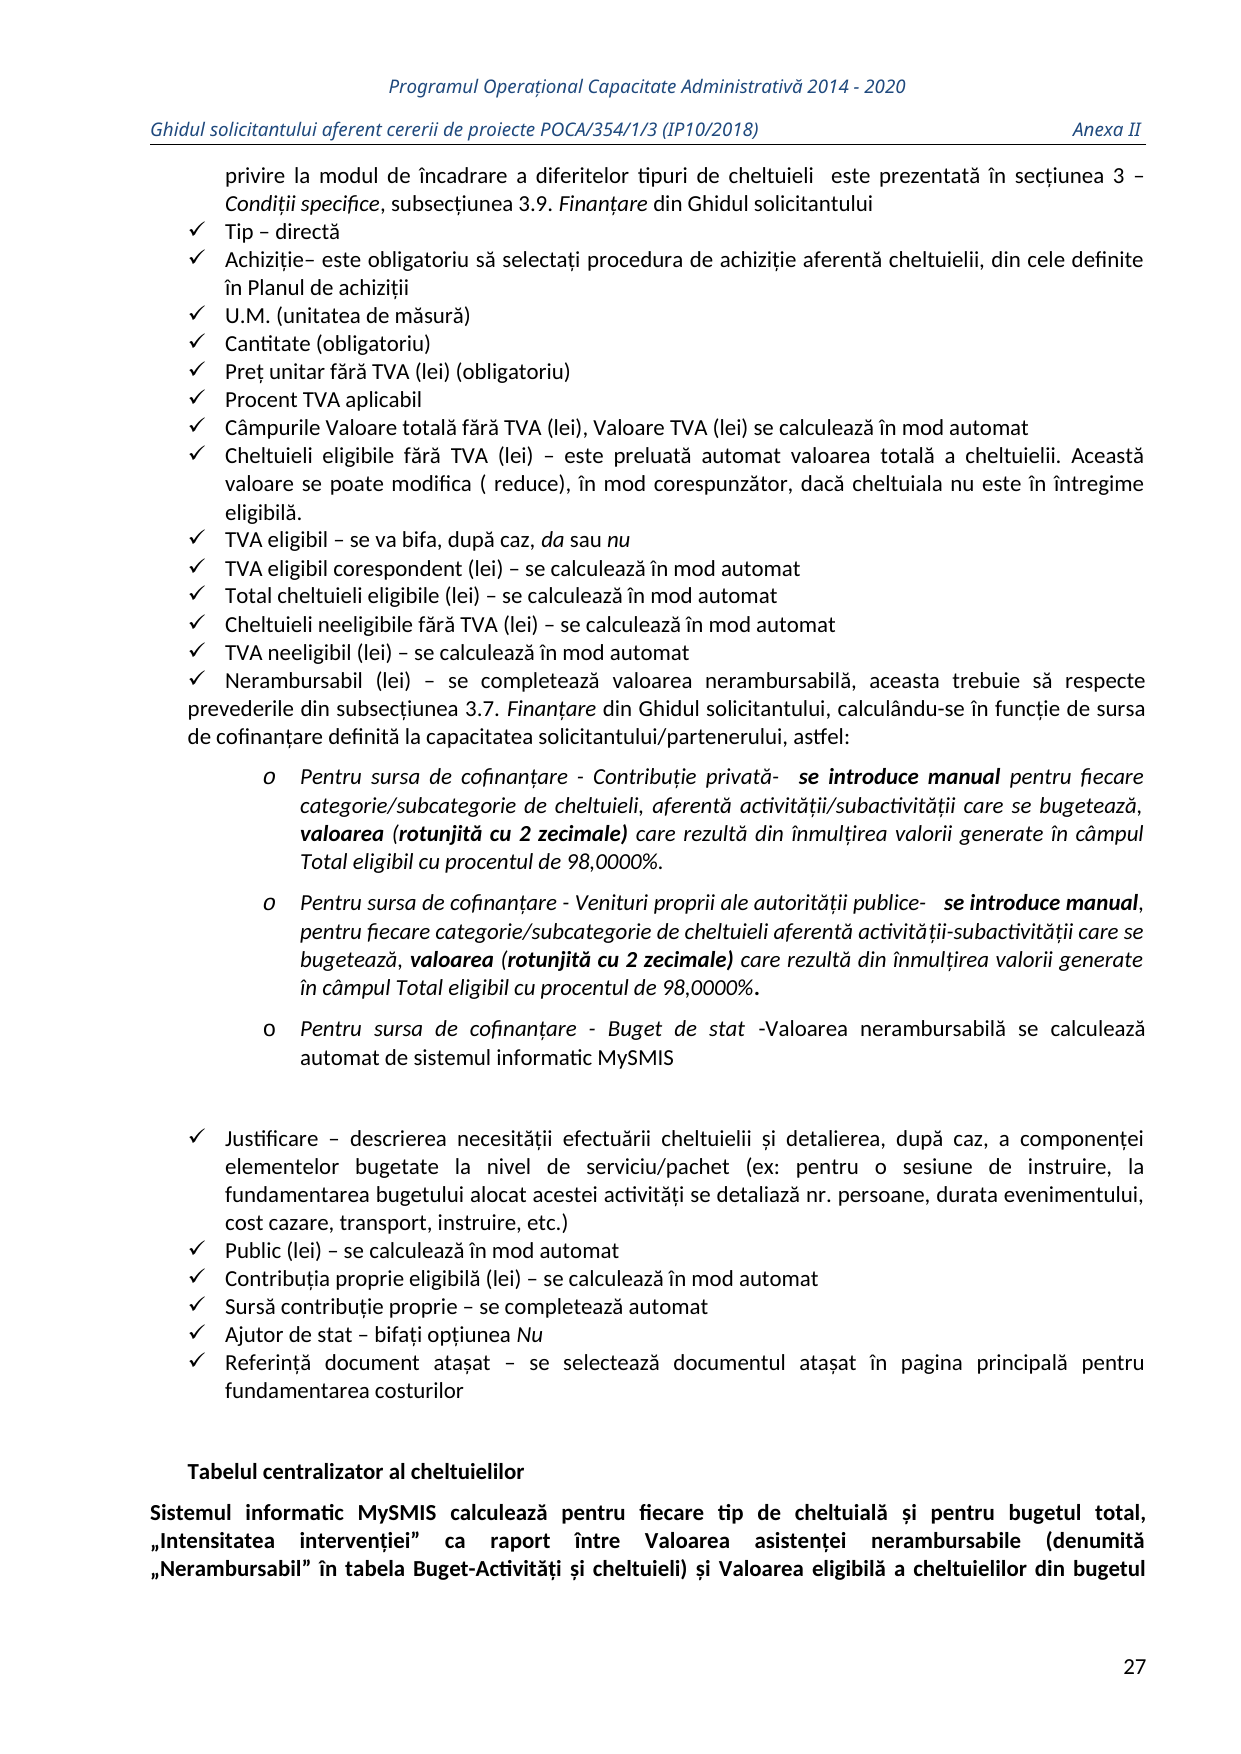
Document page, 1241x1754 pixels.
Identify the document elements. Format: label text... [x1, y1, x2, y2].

list Ajutor de stat – bifați opțiunea Nu [187, 1320, 1146, 1348]
list Nerambursabil (lei) – se completează valoarea nerambursabilă, aceasta trebuie să respecte prevederile din subsecțiunea 3.7. Finanțare din Ghidul solicitantului, calculându-se în funcție de sursa de cofinanțare definită la capacitatea solicitantului/partenerului, astfel: [187, 666, 1146, 750]
list TVA eligibil corespondent (lei) – se calculează în mod automat [187, 554, 1146, 582]
list TVA neeligibil (lei) – se calculează în mod automat [187, 638, 1146, 666]
list Tip – directă [187, 217, 1146, 245]
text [150, 1498, 1146, 1582]
list Public (lei) – se calculează în mod automat [187, 1236, 1146, 1264]
list Achiziție– este obligatoriu să selectați procedura de achiziție aferentă cheltuielii, din cele definite în Planul de achiziții [187, 245, 1146, 301]
list Câmpurile Valoare totală fără TVA (lei), Valoare TVA (lei) se calculează în mod automat [187, 413, 1146, 442]
list Referință document atașat – se selectează documentul atașat în pagina principală pentru fundamentarea costurilor [187, 1348, 1146, 1404]
list Procent TVA aplicabil [187, 386, 1146, 413]
list Pentru sursa de cofinanțare - Buget de stat -Valoarea nerambursabilă se calculează automat de sistemul informatic MySMIS [262, 1014, 1146, 1071]
list Sursă contribuție proprie – se completează automat [187, 1292, 1146, 1320]
list Contribuția proprie eligibilă (lei) – se calculează în mod automat [187, 1264, 1146, 1292]
list Pentru sursa de cofinanțare - Venituri proprii ale autorității publice- se introduce manual, pentru fiecare categorie/subcategorie de cheltuieli aferentă activităţii-subactivităţii care se bugetează, valoarea (rotunjită cu 2 zecimale) care rezultă din înmulţirea valorii generate în câmpul Total eligibil cu procentul de 98,0000%. [262, 888, 1146, 1001]
list U.M. (unitatea de măsură) [187, 301, 1146, 329]
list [187, 161, 1146, 217]
list TVA eligibil – se va bifa, după caz, da sau nu [187, 526, 1146, 554]
list Preț unitar fără TVA (lei) (obligatoriu) [187, 357, 1146, 386]
list Cheltuieli neeligibile fără TVA (lei) – se calculează în mod automat [187, 610, 1146, 638]
text Tabelul centralizator al cheltuielilor [187, 1457, 1146, 1485]
list Cantitate (obligatoriu) [187, 329, 1146, 357]
list Justificare – descrierea necesității efectuării cheltuielii și detalierea, după caz, a componenței elementelor bugetate la nivel de serviciu/pachet (ex: pentru o sesiune de instruire, la fundamentarea bugetului alocat acestei activități se detaliază nr. persoane, durata evenimentului, cost cazare, transport, instruire, etc.) [187, 1124, 1146, 1236]
list Total cheltuieli eligibile (lei) – se calculează în mod automat [187, 582, 1146, 610]
list Cheltuieli eligibile fără TVA (lei) – este preluată automat valoarea totală a cheltuielii. Această valoare se poate modifica ( reduce), în mod corespunzător, dacă cheltuiala nu este în întregime eligibilă. [187, 442, 1146, 526]
list Pentru sursa de cofinanțare - Contribuție privată- se introduce manual pentru fiecare categorie/subcategorie de cheltuieli, aferentă activității/subactivității care se bugetează, valoarea (rotunjită cu 2 zecimale) care rezultă din înmulţirea valorii generate în câmpul Total eligibil cu procentul de 98,0000%. [262, 762, 1146, 876]
